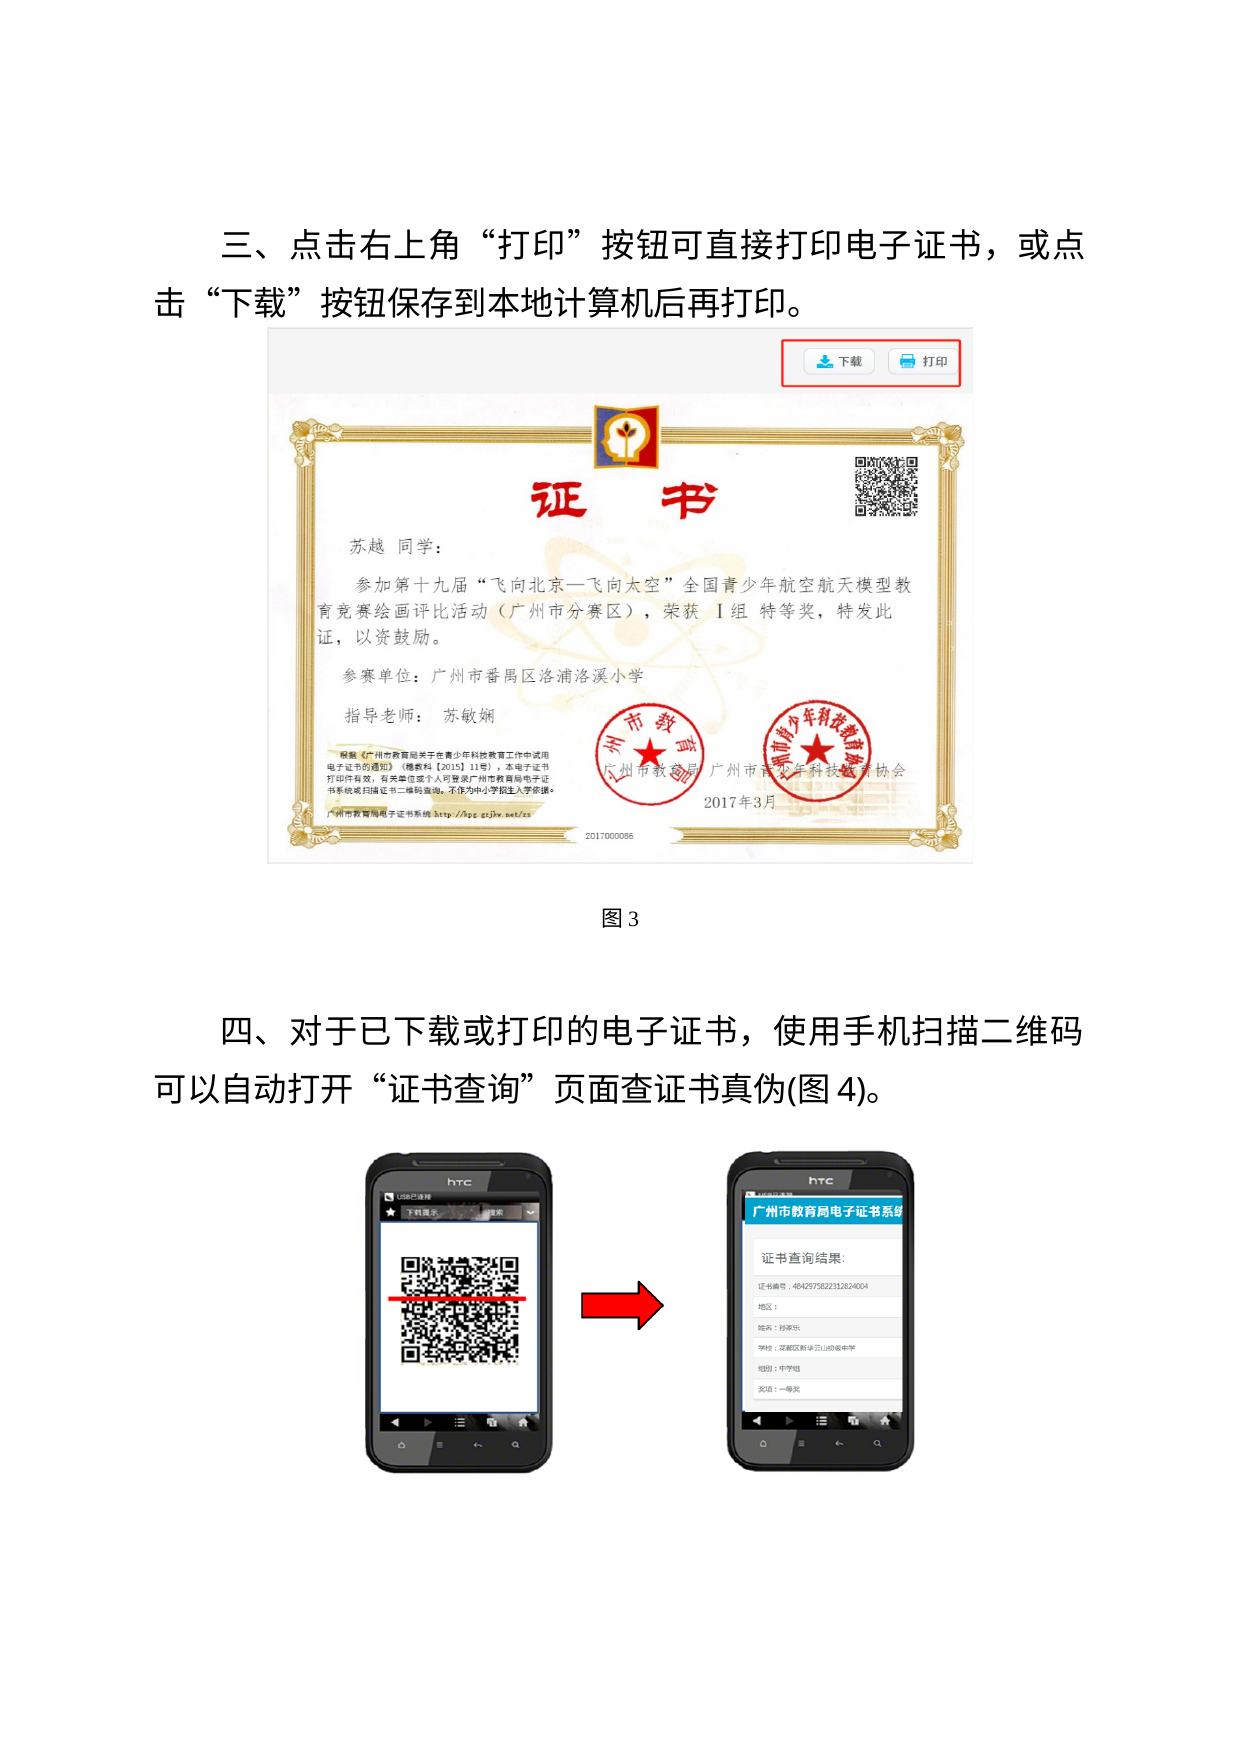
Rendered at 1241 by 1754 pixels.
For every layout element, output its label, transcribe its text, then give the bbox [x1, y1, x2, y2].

text 三、点击右上角“打印”按钮可直接打印电子证书，或点击“下载”按钮保存到本地计算机后再打印。 [153, 211, 1087, 327]
picture [358, 1138, 938, 1484]
text 图3 [153, 880, 1087, 938]
picture [267, 327, 974, 864]
text 四、对于已下载或打印的电子证书，使用手机扫描二维码，可以自动打开“证书查询”页面查证书真伪(图4)。 [153, 997, 1087, 1113]
